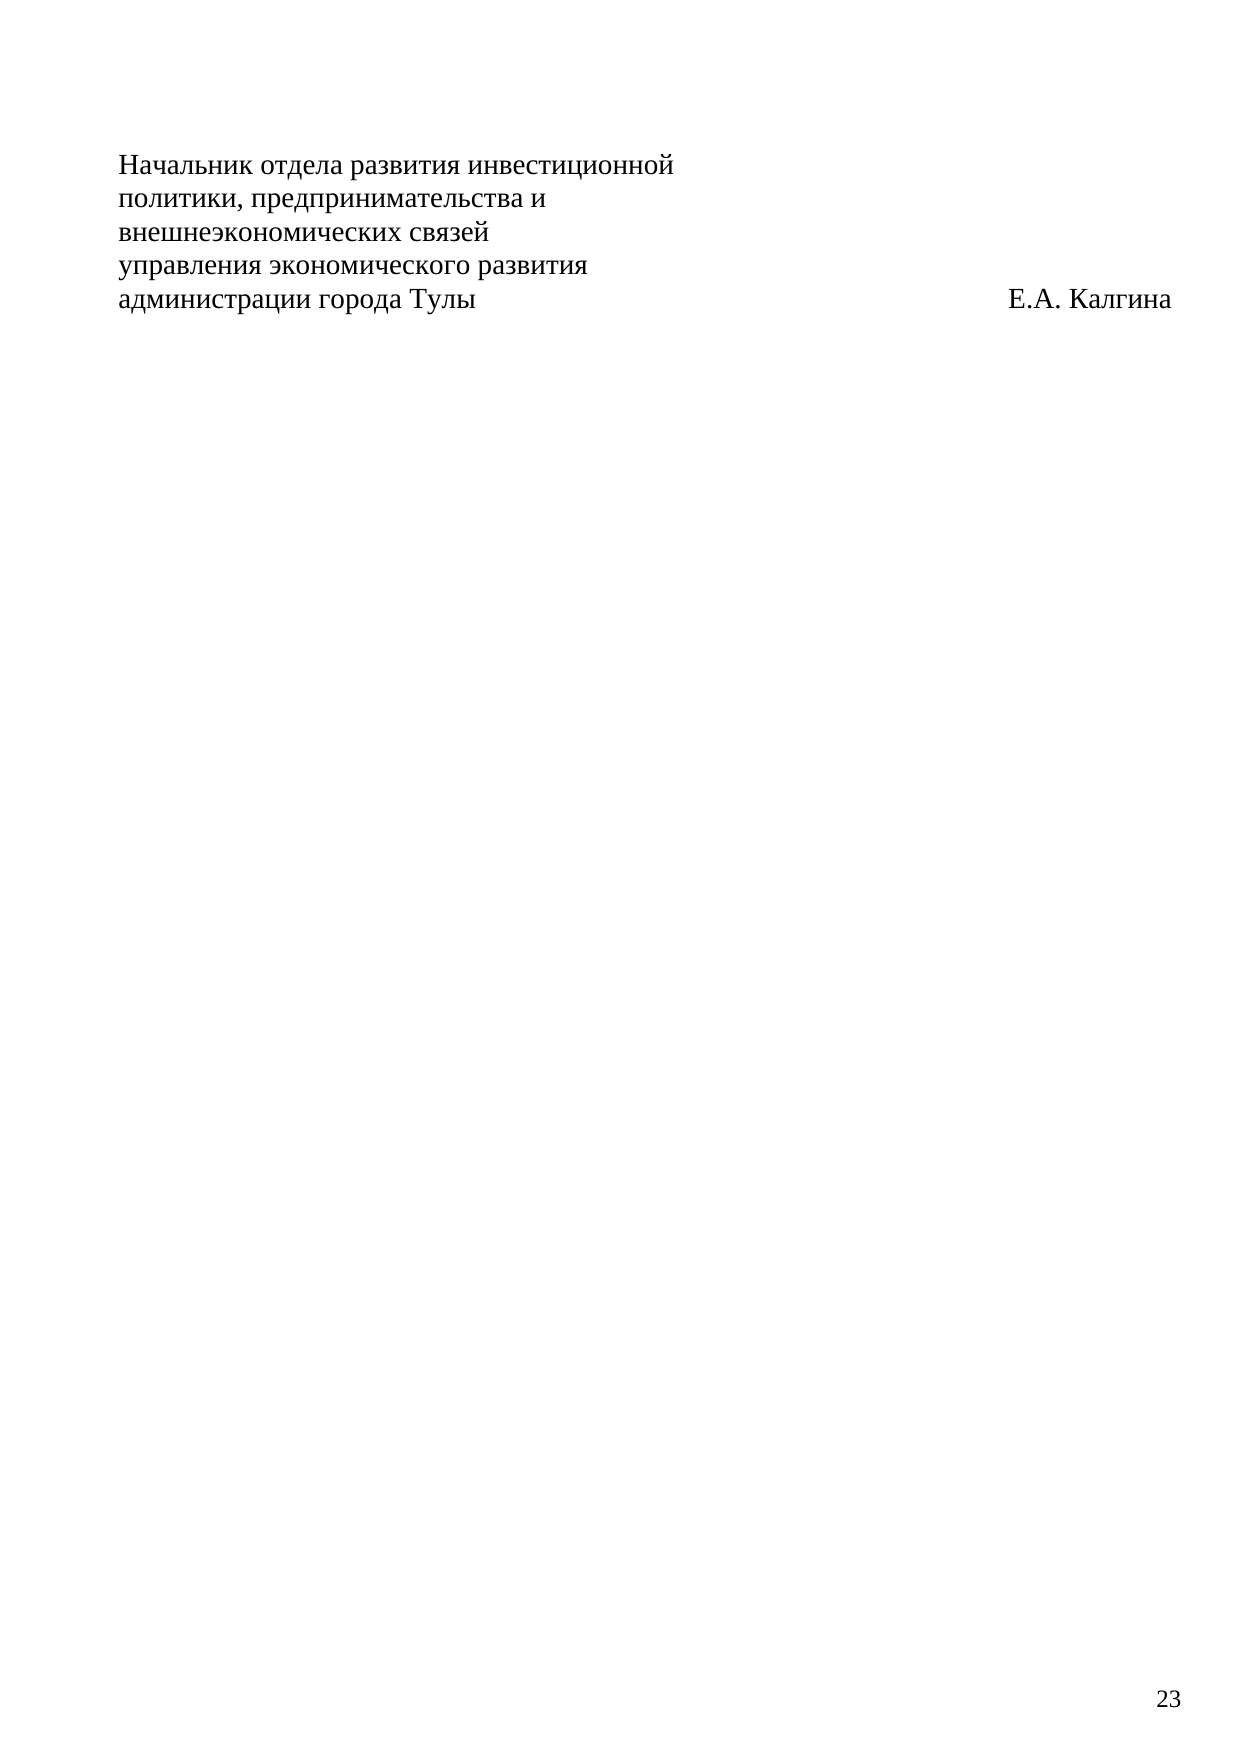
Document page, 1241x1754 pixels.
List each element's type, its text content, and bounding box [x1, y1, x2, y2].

text внешнеэкономических связей [118, 214, 1181, 247]
text Начальник отдела развития инвестиционной [118, 147, 1181, 180]
text управления экономического развития [118, 247, 1181, 281]
text администрации города Тулы Е.А. Калгина [118, 281, 1181, 314]
text политики, предпринимательства и [118, 180, 1181, 214]
